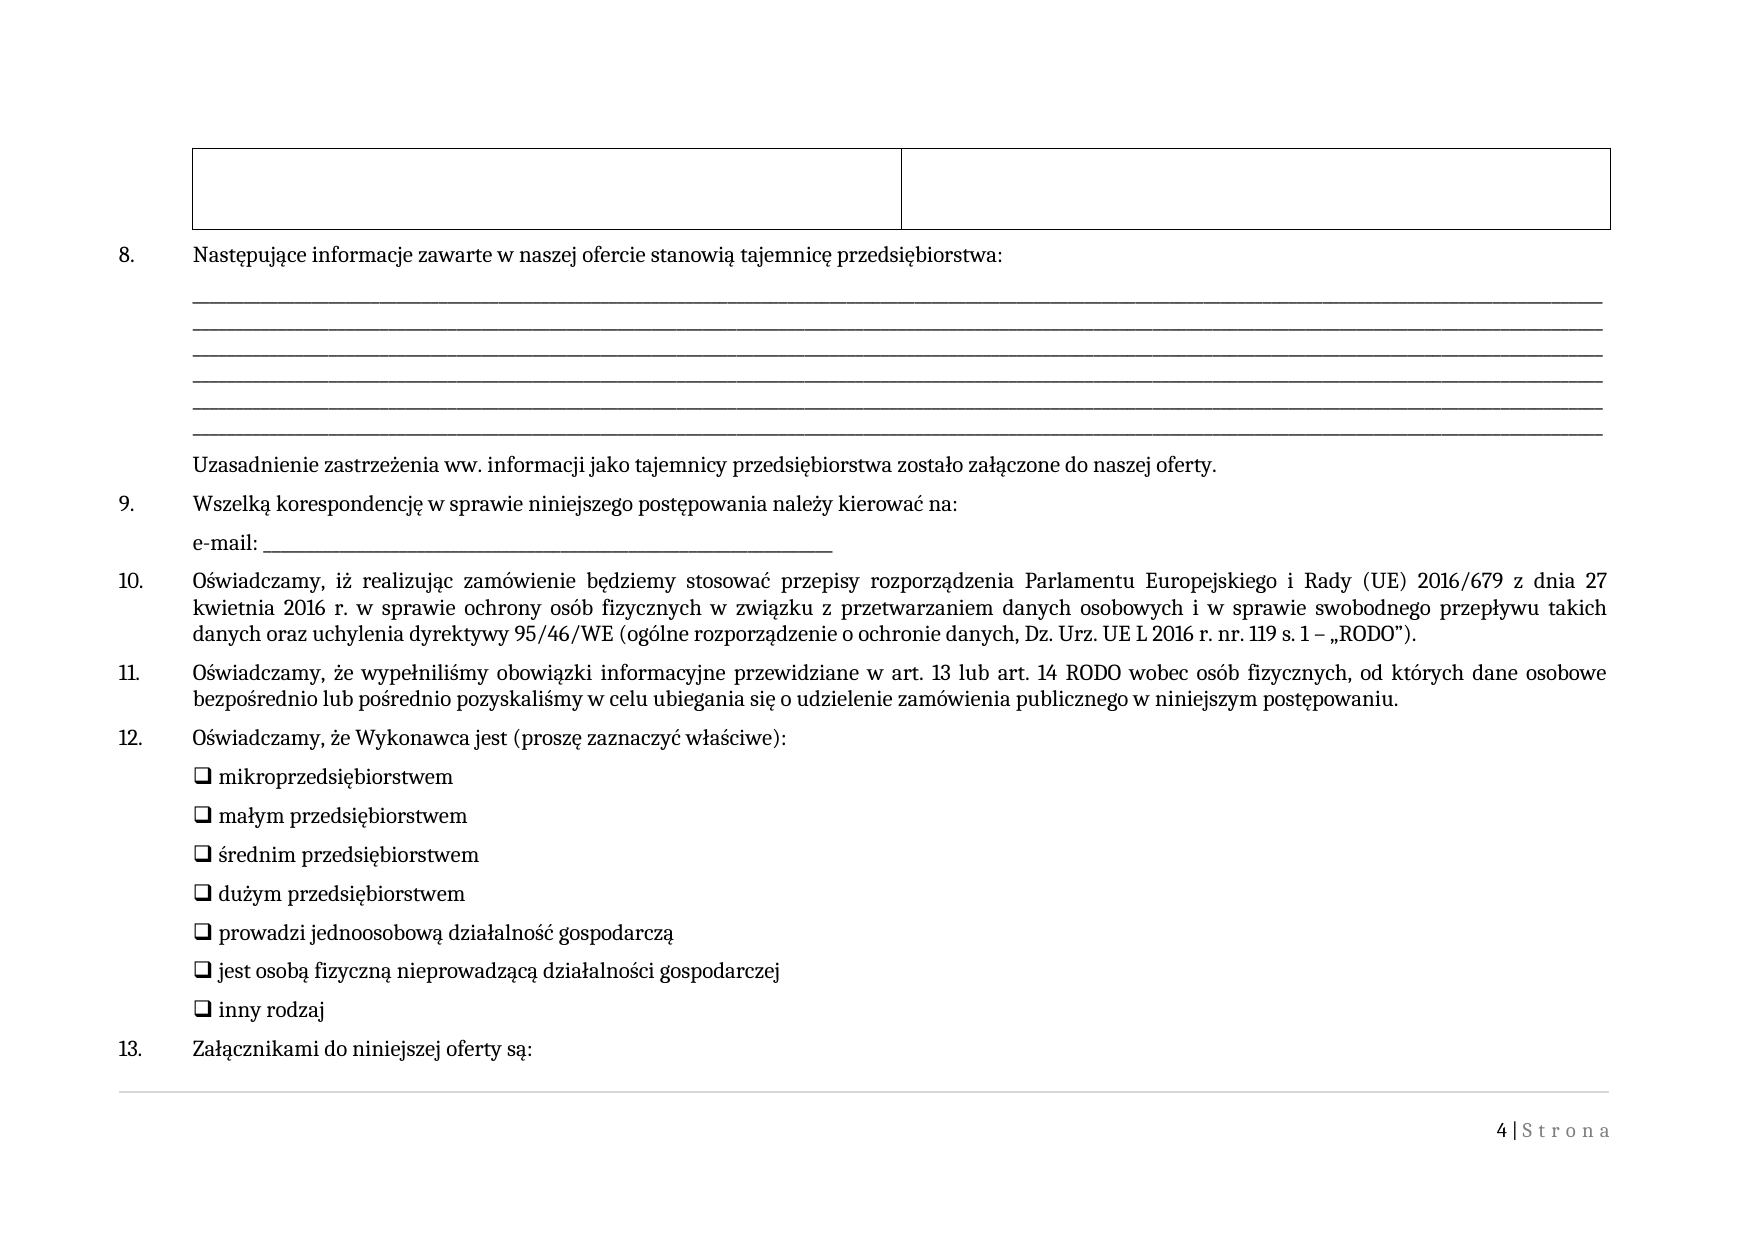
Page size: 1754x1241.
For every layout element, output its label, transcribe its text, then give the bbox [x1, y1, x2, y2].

text jest osobą fizyczną nieprowadzącą działalności gospodarczej [193, 958, 1609, 984]
text średnim przedsiębiorstwem [193, 842, 1609, 868]
text 12. Oświadczamy, że Wykonawca jest (proszę zaznaczyć właściwe): [119, 725, 1609, 751]
text 9. Wszelką korespondencję w sprawie niniejszego postępowania należy kierować na: [119, 491, 1609, 517]
text 13. Załącznikami do niniejszej oferty są: [119, 1036, 1609, 1062]
text dużym przedsiębiorstwem [193, 881, 1609, 907]
text mikroprzedsiębiorstwem [193, 764, 1609, 790]
text 10. Oświadczamy, iż realizując zamówienie będziemy stosować przepisy rozporządzenia Parlamentu Europejskiego i Rady (UE) 2016/679 z dnia 27 kwietnia 2016 r. w sprawie ochrony osób fizycznych w związku z przetwarzaniem danych osobowych i w sprawie swobodnego przepływu takich danych oraz uchylenia dyrektywy 95/46/WE (ogólne rozporządzenie o ochronie danych, Dz. Urz. UE L 2016 r. nr. 119 s. 1 – „RODO”). [119, 568, 1609, 647]
table_cell [902, 149, 1610, 229]
table_cell [193, 149, 901, 229]
text małym przedsiębiorstwem [193, 803, 1609, 829]
text 11. Oświadczamy, że wypełniliśmy obowiązki informacyjne przewidziane w art. 13 lub art. 14 RODO wobec osób fizycznych, od których dane osobowe bezpośrednio lub pośrednio pozyskaliśmy w celu ubiegania się o udzielenie zamówienia publicznego w niniejszym postępowaniu. [119, 660, 1609, 713]
text inny rodzaj [193, 997, 1609, 1023]
text prowadzi jednoosobową działalność gospodarczą [193, 919, 1609, 946]
text ____________________________________________________________________________________________________________________________________________________________________________________________________________________________________________________________________________________________________________________________________________________________________________________________________________________________________________________________________________________________________________________________________________________________________________________________________________________________________________________________________________________________________________________________________________________________________________________________________________________________________________________________________________________________________________________________________________________________________________________________________________________________________ [192, 281, 1609, 439]
text 8. Następujące informacje zawarte w naszej ofercie stanowią tajemnicę przedsiębiorstwa: [119, 242, 1609, 269]
text e-mail: ___________________________________________________________________ [193, 529, 1609, 556]
text Uzasadnienie zastrzeżenia ww. informacji jako tajemnicy przedsiębiorstwa zostało załączone do naszej oferty. [192, 452, 1609, 478]
